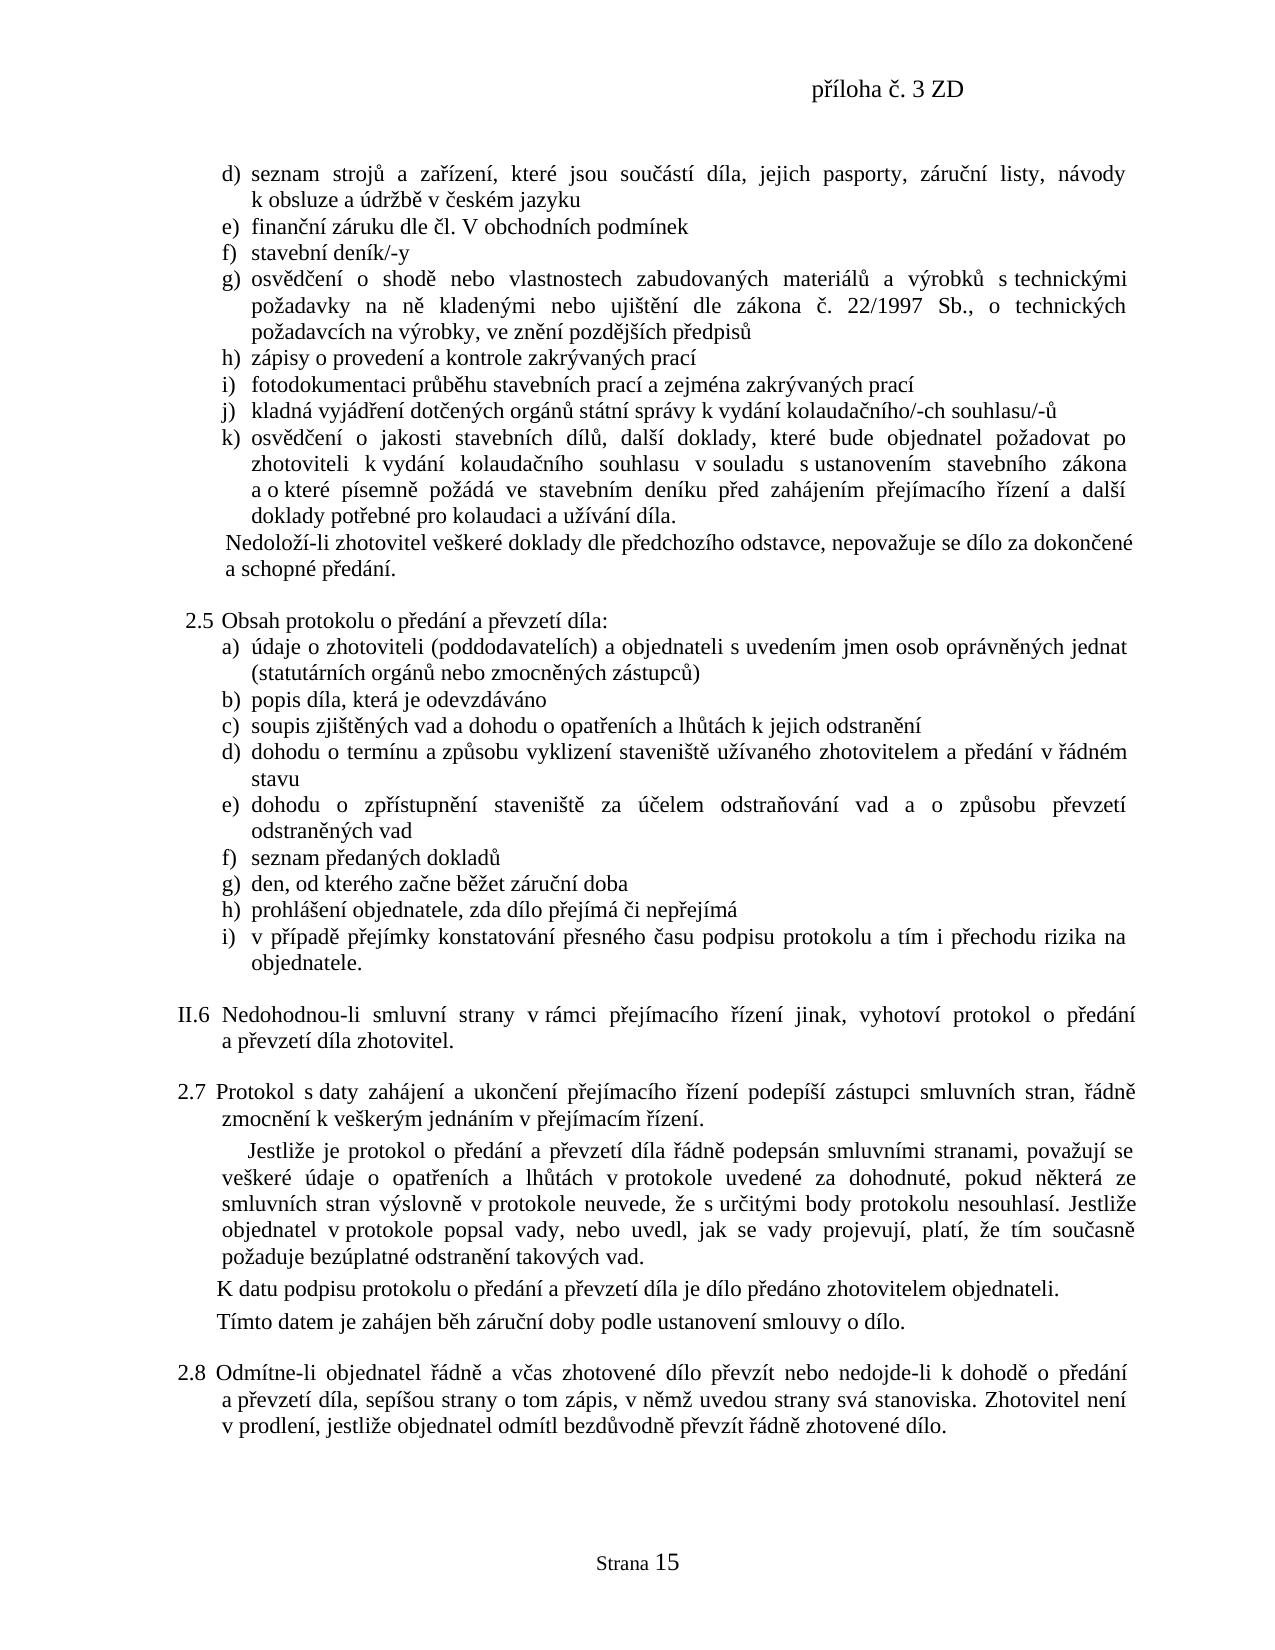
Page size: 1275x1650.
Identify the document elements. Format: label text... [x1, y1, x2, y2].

text 2.5 Obsah protokolu o předání a převzetí díla: [177, 607, 1137, 633]
list seznam strojů a zařízení, které jsou součástí díla, jejich pasporty, záruční listy, návody k obsluze a údržbě v českém jazyku [222, 160, 1127, 213]
list kladná vyjádření dotčených orgánů státní správy k vydání kolaudačního/-ch souhlasu/-ů [222, 397, 1127, 423]
text 2.7 Protokol s daty zahájení a ukončení přejímacího řízení podepíší zástupci smluvních stran, řádně zmocnění k veškerým jednáním v přejímacím řízení. [177, 1078, 1137, 1131]
list Nedohodnou-li smluvní strany v rámci přejímacího řízení jinak, vyhotoví protokol o předání a převzetí díla zhotovitel. [177, 1001, 1137, 1053]
list finanční záruku dle čl. V obchodních podmínek [222, 213, 1127, 239]
text Jestliže je protokol o předání a převzetí díla řádně podepsán smluvními stranami, považují se veškeré údaje o opatřeních a lhůtách v protokole uvedené za dohodnuté, pokud některá ze smluvních stran výslovně v protokole neuvede, že s určitými body protokolu nesouhlasí. Jestliže objednatel v protokole popsal vady, nebo uvedl, jak se vady projevují, platí, že tím současně požaduje bezúplatné odstranění takových vad. [148, 1137, 1137, 1269]
list dohodu o termínu a způsobu vyklizení staveniště užívaného zhotovitelem a předání v řádném stavu [222, 738, 1127, 791]
text Nedoloží-li zhotovitel veškeré doklady dle předchozího odstavce, nepovažuje se dílo za dokončené [148, 529, 1137, 555]
list osvědčení o shodě nebo vlastnostech zabudovaných materiálů a výrobků s technickými požadavky na ně kladenými nebo ujištění dle zákona č. 22/1997 Sb., o technických požadavcích na výrobky, ve znění pozdějších předpisů [222, 265, 1127, 344]
list v případě přejímky konstatování přesného času podpisu protokolu a tím i přechodu rizika na objednatele. [222, 923, 1127, 976]
list osvědčení o jakosti stavebních dílů, další doklady, které bude objednatel požadovat po zhotoviteli k vydání kolaudačního souhlasu v souladu s ustanovením stavebního zákona a o které písemně požádá ve stavebním deníku před zahájením přejímacího řízení a další doklady potřebné pro kolaudaci a užívání díla. [221, 423, 1127, 529]
list stavební deník/-y [222, 239, 1127, 265]
list soupis zjištěných vad a dohodu o opatřeních a lhůtách k jejich odstranění [222, 712, 1127, 738]
list dohodu o zpřístupnění staveniště za účelem odstraňování vad a o způsobu převzetí odstraněných vad [222, 791, 1127, 844]
list prohlášení objednatele, zda dílo přejímá či nepřejímá [222, 897, 1127, 923]
list údaje o zhotoviteli (poddodavatelích) a objednateli s uvedením jmen osob oprávněných jednat (statutárních orgánů nebo zmocněných zástupců) [222, 633, 1127, 686]
list zápisy o provedení a kontrole zakrývaných prací [222, 344, 1127, 371]
list fotodokumentaci průběhu stavebních prací a zejména zakrývaných prací [222, 371, 1127, 397]
list seznam předaných dokladů [222, 844, 1127, 870]
text a schopné předání. [148, 555, 1137, 582]
text 2.8 Odmítne-li objednatel řádně a včas zhotovené dílo převzít nebo nedojde-li k dohodě o předání a převzetí díla, sepíšou strany o tom zápis, v němž uvedou strany svá stanoviska. Zhotovitel není v prodlení, jestliže objednatel odmítl bezdůvodně převzít řádně zhotovené dílo. [177, 1359, 1127, 1438]
text K datu podpisu protokolu o předání a převzetí díla je dílo předáno zhotovitelem objednateli. [148, 1275, 1137, 1302]
list den, od kterého začne běžet záruční doba [222, 870, 1127, 897]
text Tímto datem je zahájen běh záruční doby podle ustanovení smlouvy o dílo. [148, 1308, 1137, 1334]
list popis díla, která je odevzdáváno [222, 686, 1127, 712]
